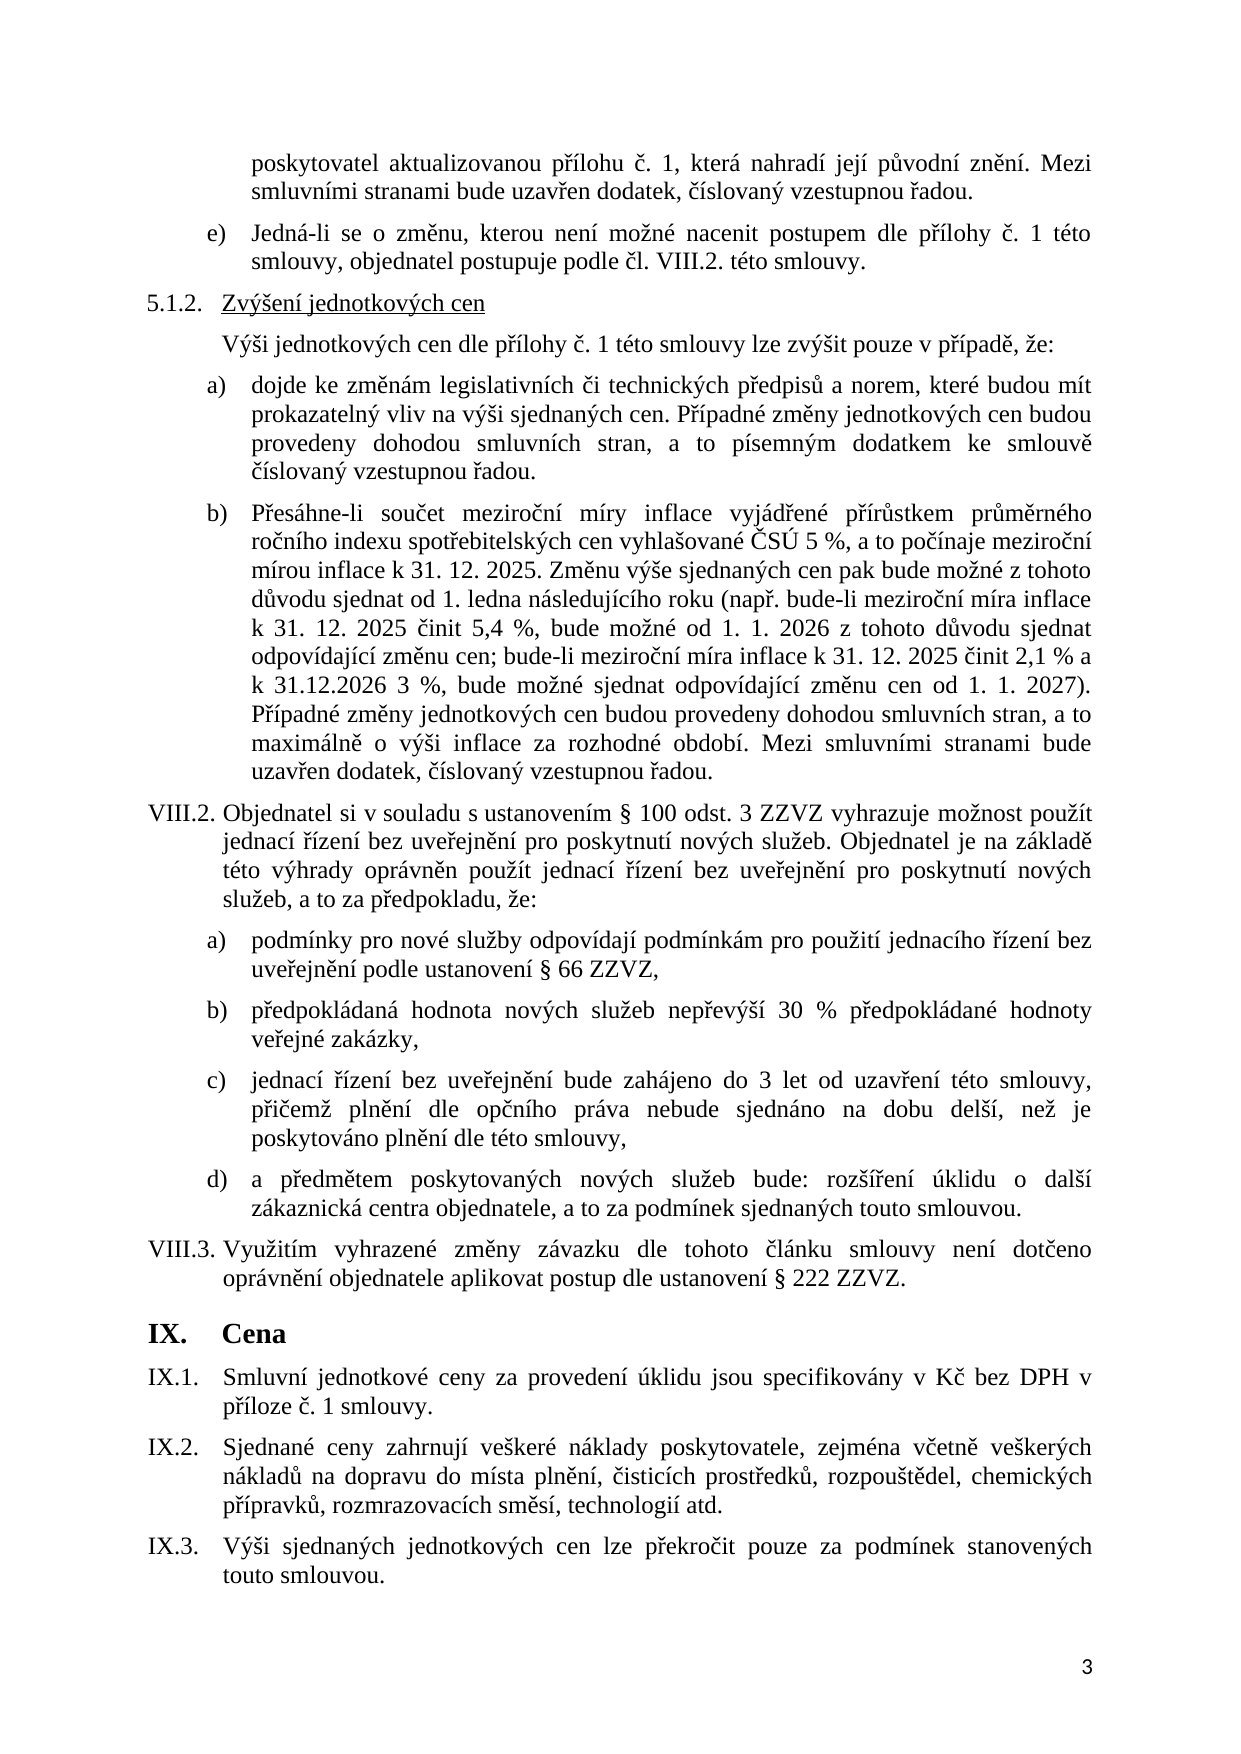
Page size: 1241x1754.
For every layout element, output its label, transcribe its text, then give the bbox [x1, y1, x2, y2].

list Využitím vyhrazené změny závazku dle tohoto článku smlouvy není dotčeno oprávnění objednatele aplikovat postup dle ustanovení § 222 ZZVZ. [148, 1234, 1093, 1291]
list a předmětem poskytovaných nových služeb bude: rozšíření úklidu o další zákaznická centra objednatele, a to za podmínek sjednaných touto smlouvou. [207, 1164, 1093, 1221]
list dojde ke změnám legislativních či technických předpisů a norem, které budou mít prokazatelný vliv na výši sjednaných cen. Případné změny jednotkových cen budou provedeny dohodou smluvních stran, a to písemným dodatkem ke smlouvě číslovaný vzestupnou řadou. [207, 370, 1093, 485]
list Sjednané ceny zahrnují veškeré náklady poskytovatele, zejména včetně veškerých nákladů na dopravu do místa plnění, čisticích prostředků, rozpouštědel, chemických přípravků, rozmrazovacích směsí, technologií atd. [148, 1432, 1093, 1519]
list Zvýšení jednotkových cen [146, 288, 1093, 316]
list Jedná-li se o změnu, kterou není možné nacenit postupem dle přílohy č. 1 této smlouvy, objednatel postupuje podle čl. 5.2. této smlouvy. [207, 218, 1093, 275]
list předpokládaná hodnota nových služeb nepřevýší 30 % předpokládané hodnoty veřejné zakázky, [207, 995, 1093, 1053]
list Cena [148, 1316, 1093, 1350]
list jednací řízení bez uveřejnění bude zahájeno do 3 let od uzavření této smlouvy, přičemž plnění dle opčního práva nebude sjednáno na dobu delší, než je poskytováno plnění dle této smlouvy, [207, 1065, 1093, 1151]
list Smluvní jednotkové ceny za provedení úklidu jsou specifikovány v Kč bez DPH v příloze č. 1 smlouvy. [148, 1362, 1093, 1420]
list Objednatel si v souladu s ustanovením § 100 odst. 3 ZZVZ vyhrazuje možnost použít jednací řízení bez uveřejnění pro poskytnutí nových služeb. Objednatel je na základě této výhrady oprávněn použít jednací řízení bez uveřejnění pro poskytnutí nových služeb, a to za předpokladu, že: [148, 798, 1093, 913]
list Výši sjednaných jednotkových cen lze překročit pouze za podmínek stanovených touto smlouvou. [148, 1531, 1093, 1589]
text Výši jednotkových cen dle přílohy č. 1 této smlouvy lze zvýšit pouze v případě, že: [221, 329, 1093, 358]
list podmínky pro nové služby odpovídají podmínkám pro použití jednacího řízení bez uveřejnění podle ustanovení § 66 ZZVZ, [207, 925, 1093, 983]
list Přesáhne-li součet meziroční míry inflace vyjádřené přírůstkem průměrného ročního indexu spotřebitelských cen vyhlašované ČSÚ 5 %, a to počínaje meziroční mírou inflace k 31. 12. 2025. Změnu výše sjednaných cen pak bude možné z tohoto důvodu sjednat od 1. ledna následujícího roku (např. bude-li meziroční míra inflace k 31. 12. 2025 činit 5,4 %, bude možné od 1. 1. 2026 z tohoto důvodu sjednat odpovídající změnu cen; bude-li meziroční míra inflace k 31. 12. 2025 činit 2,1 % a k 31.12.2026 3 %, bude možné sjednat odpovídající změnu cen od 1. 1. 2027). Případné změny jednotkových cen budou provedeny dohodou smluvních stran, a to maximálně o výši inflace za rozhodné období. Mezi smluvními stranami bude uzavřen dodatek, číslovaný vzestupnou řadou. [207, 498, 1093, 785]
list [207, 148, 1093, 205]
